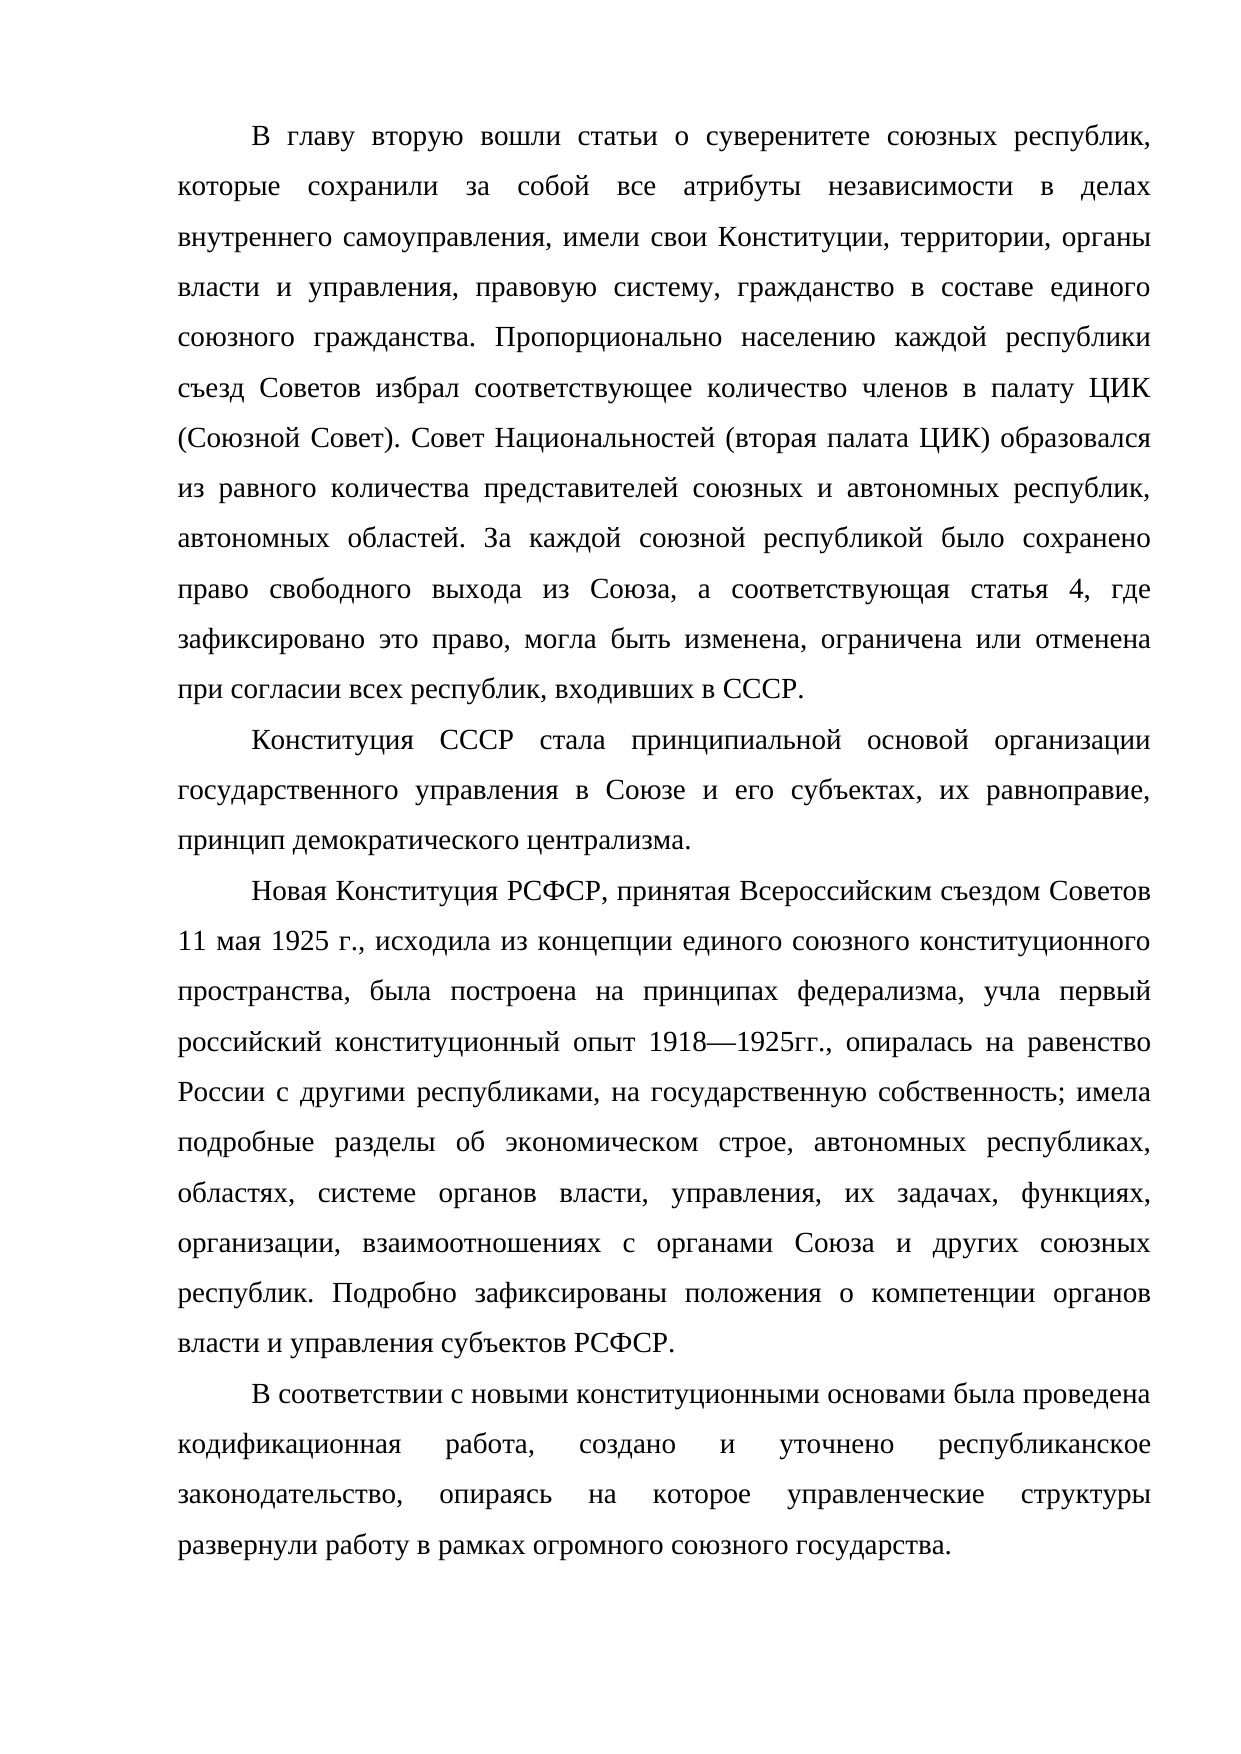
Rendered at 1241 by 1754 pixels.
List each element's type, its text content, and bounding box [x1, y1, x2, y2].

text В главу вторую вошли статьи о суверенитете союзных республик, которые сохранили за собой все атрибуты независимости в делах внутреннего самоуправления, имели свои Конституции, территории, органы власти и управления, правовую систему, гражданство в составе единого союзного гражданства. Пропорционально населению каждой республики съезд Советов избрал соответствующее количество членов в палату ЦИК (Союзной Совет). Совет Национальностей (вторая палата ЦИК) образовался из равного количества представителей союзных и автономных республик, автономных областей. За каждой союзной республикой было сохранено право свободного выхода из Союза, а соответствующая статья 4, где зафиксировано это право, могла быть изменена, ограничена или отменена при согласии всех республик, входивших в СССР. [177, 118, 1152, 705]
text В соответствии с новыми конституционными основами была проведена кодификационная работа, создано и уточнено республиканское законодательство, опираясь на которое управленческие структуры развернули работу в рамках огромного союзного государства. [177, 1376, 1152, 1560]
text Конституция СССР стала принципиальной основой организации государственного управления в Союзе и его субъектах, их равноправие, принцип демократического централизма. [177, 722, 1152, 856]
text Новая Конституция РСФСР, принятая Всероссийским съездом Советов 11 мая 1925 г., исходила из концепции единого союзного конституционного пространства, была построена на принципах федерализма, учла первый российский конституционный опыт 1918—1925гг., опиралась на равенство России с другими республиками, на государственную собственность; имела подробные разделы об экономическом строе, автономных республиках, областях, системе органов власти, управления, их задачах, функциях, организации, взаимоотношениях с органами Союза и других союзных республик. Подробно зафиксированы положения о компетенции органов власти и управления субъектов РСФСР. [177, 873, 1152, 1359]
